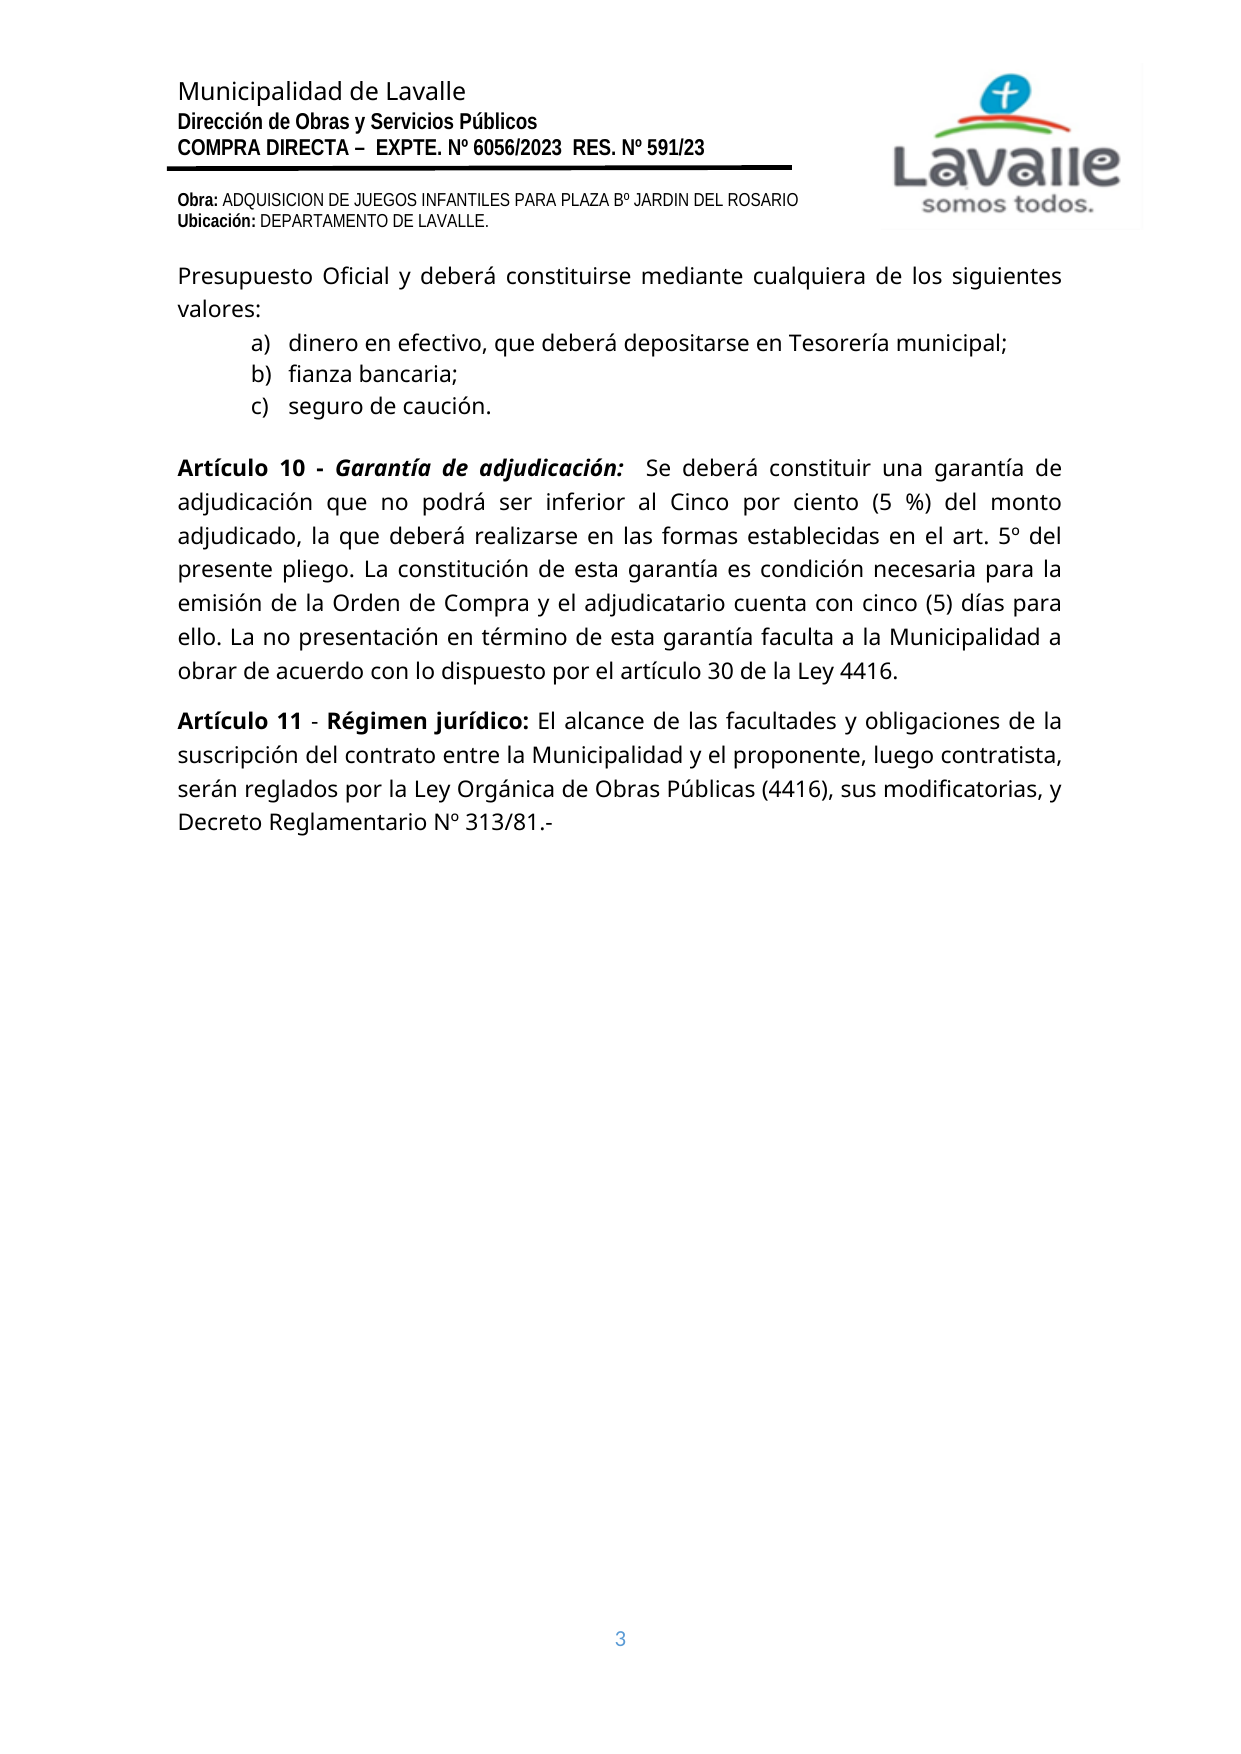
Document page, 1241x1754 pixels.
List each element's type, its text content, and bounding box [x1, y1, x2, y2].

list dinero en efectivo, que deberá depositarse en Tesorería municipal; [251, 327, 1063, 358]
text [177, 260, 1063, 325]
list fianza bancaria; [251, 358, 1063, 390]
text Artículo 11 - Régimen jurídico: El alcance de las facultades y obligaciones de la suscripción del contrato entre la Municipalidad y el proponente, luego contratista, serán reglados por la Ley Orgánica de Obras Públicas (4416), sus modificatorias, y Decreto Reglamentario Nº 313/81.- [177, 705, 1063, 838]
list seguro de caución. [251, 390, 1063, 421]
text Artículo 10 - Garantía de adjudicación: Se deberá constituir una garantía de adjudicación que no podrá ser inferior al Cinco por ciento (5 %) del monto adjudicado, la que deberá realizarse en las formas establecidas en el art. 5º del presente pliego. La constitución de esta garantía es condición necesaria para la emisión de la Orden de Compra y el adjudicatario cuenta con cinco (5) días para ello. La no presentación en término de esta garantía faculta a la Municipalidad a obrar de acuerdo con lo dispuesto por el artículo 30 de la Ley 4416. [177, 452, 1063, 686]
